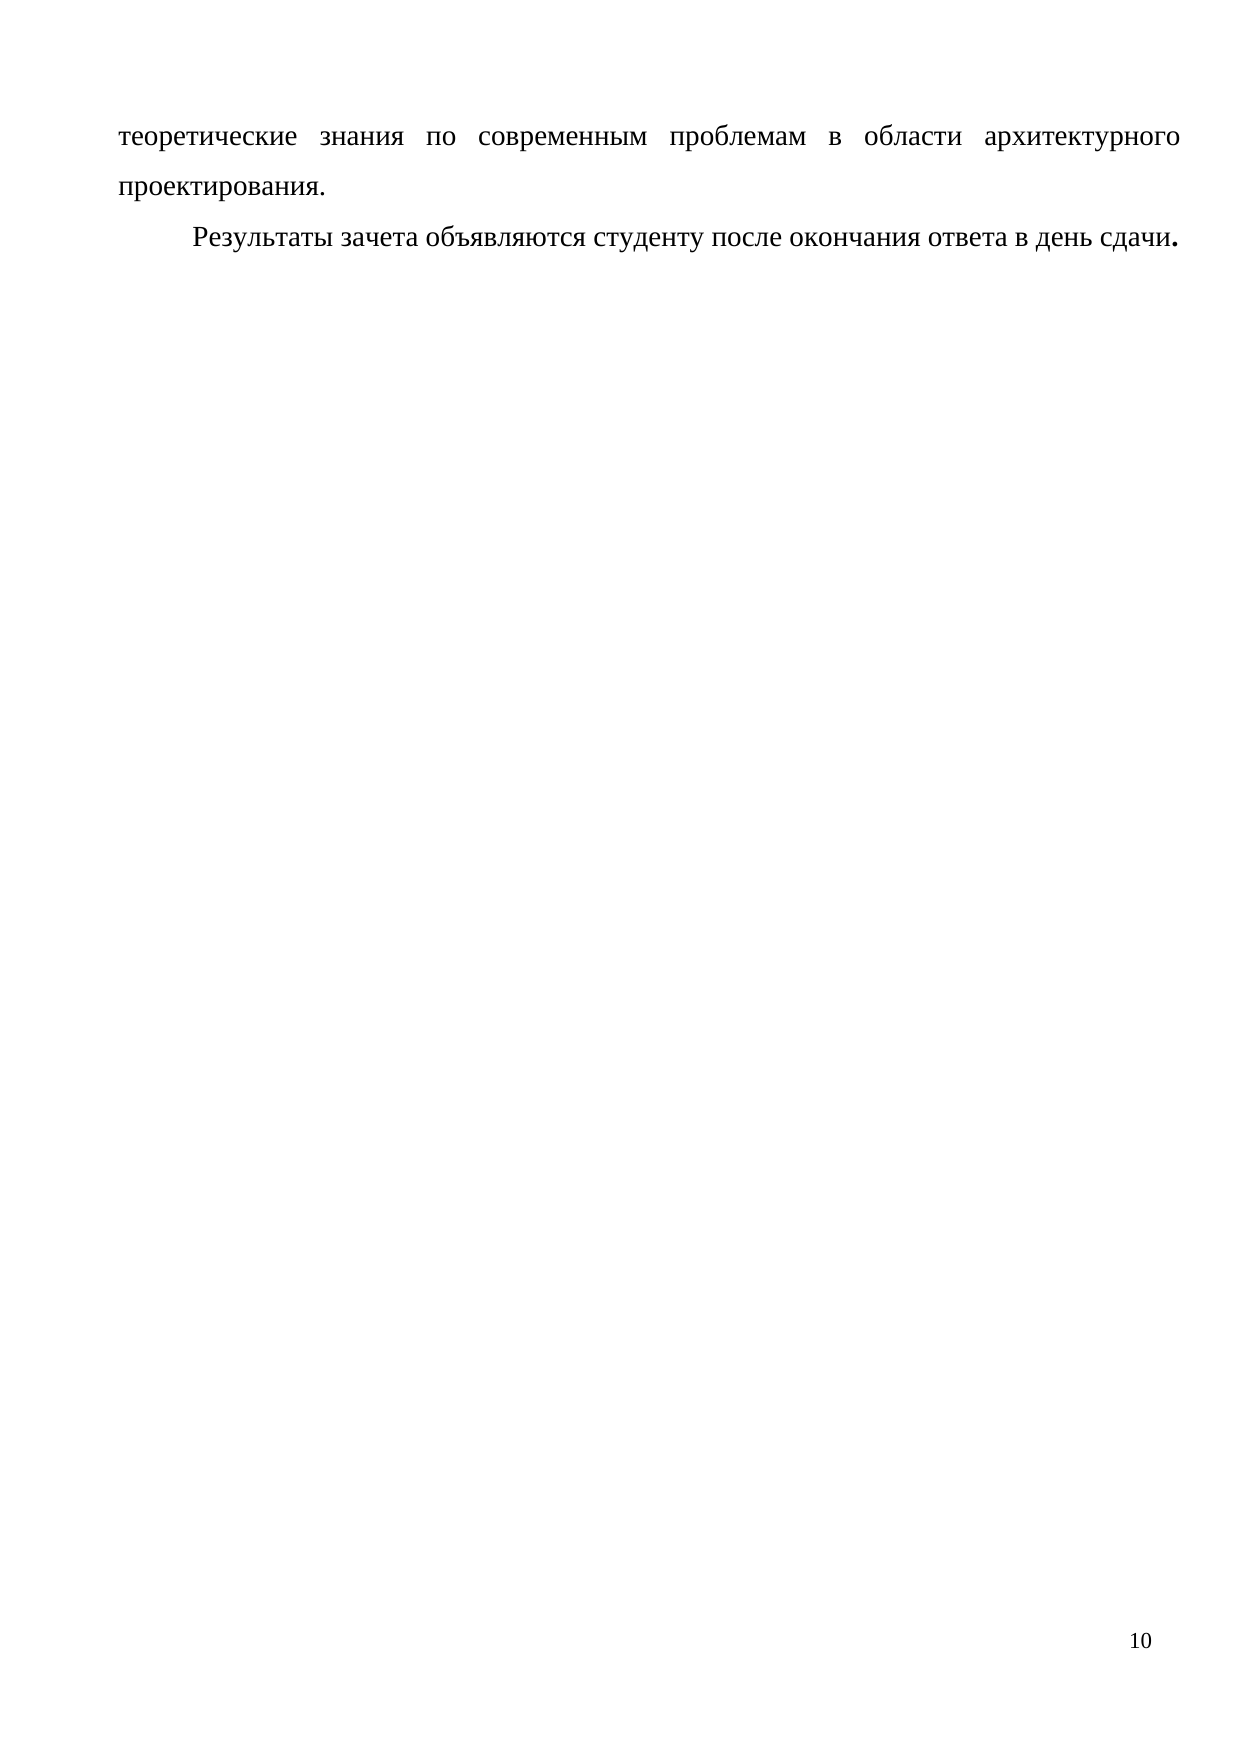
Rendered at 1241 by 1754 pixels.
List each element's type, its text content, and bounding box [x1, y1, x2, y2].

text Результаты зачета объявляются студенту после окончания ответа в день сдачи. [118, 219, 1181, 252]
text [118, 118, 1181, 202]
